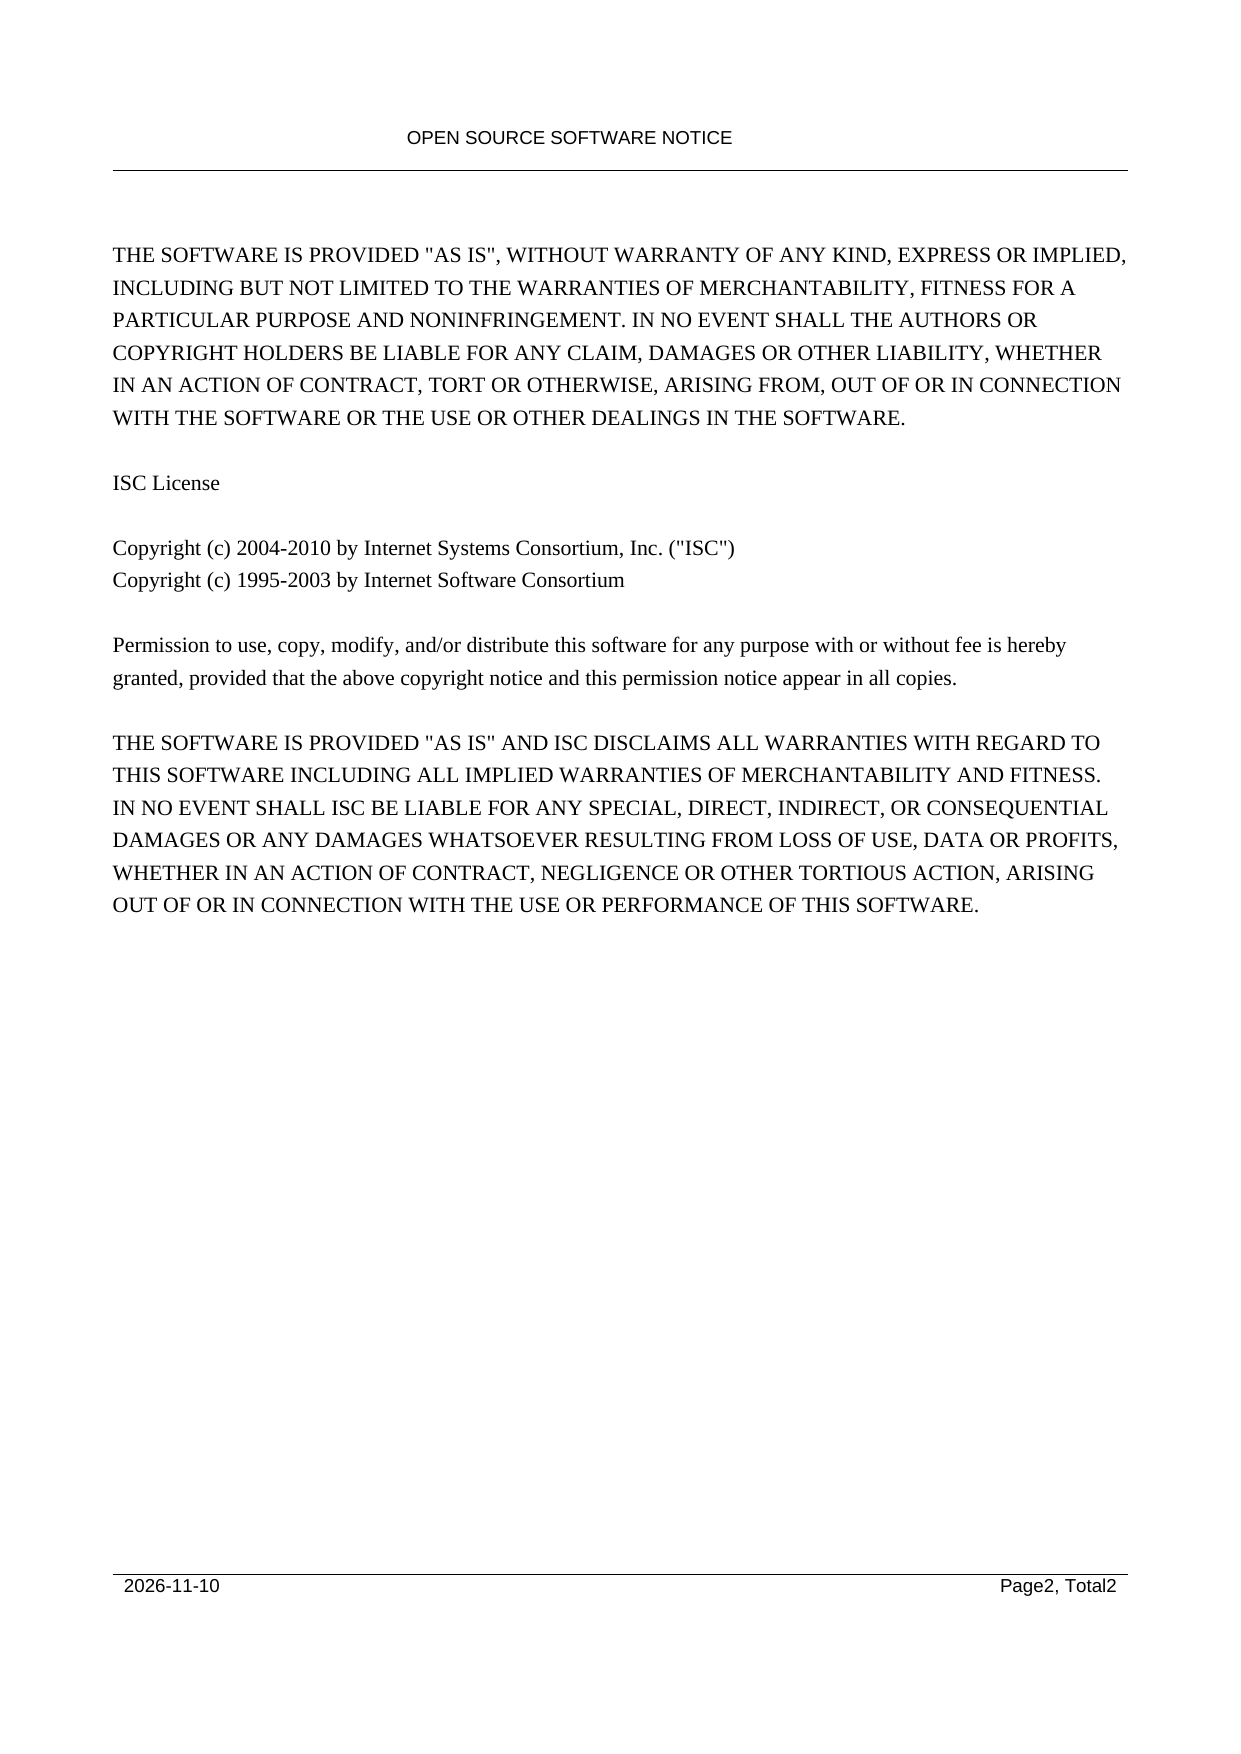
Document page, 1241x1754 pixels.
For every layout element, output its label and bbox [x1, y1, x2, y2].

text [112, 206, 1128, 921]
